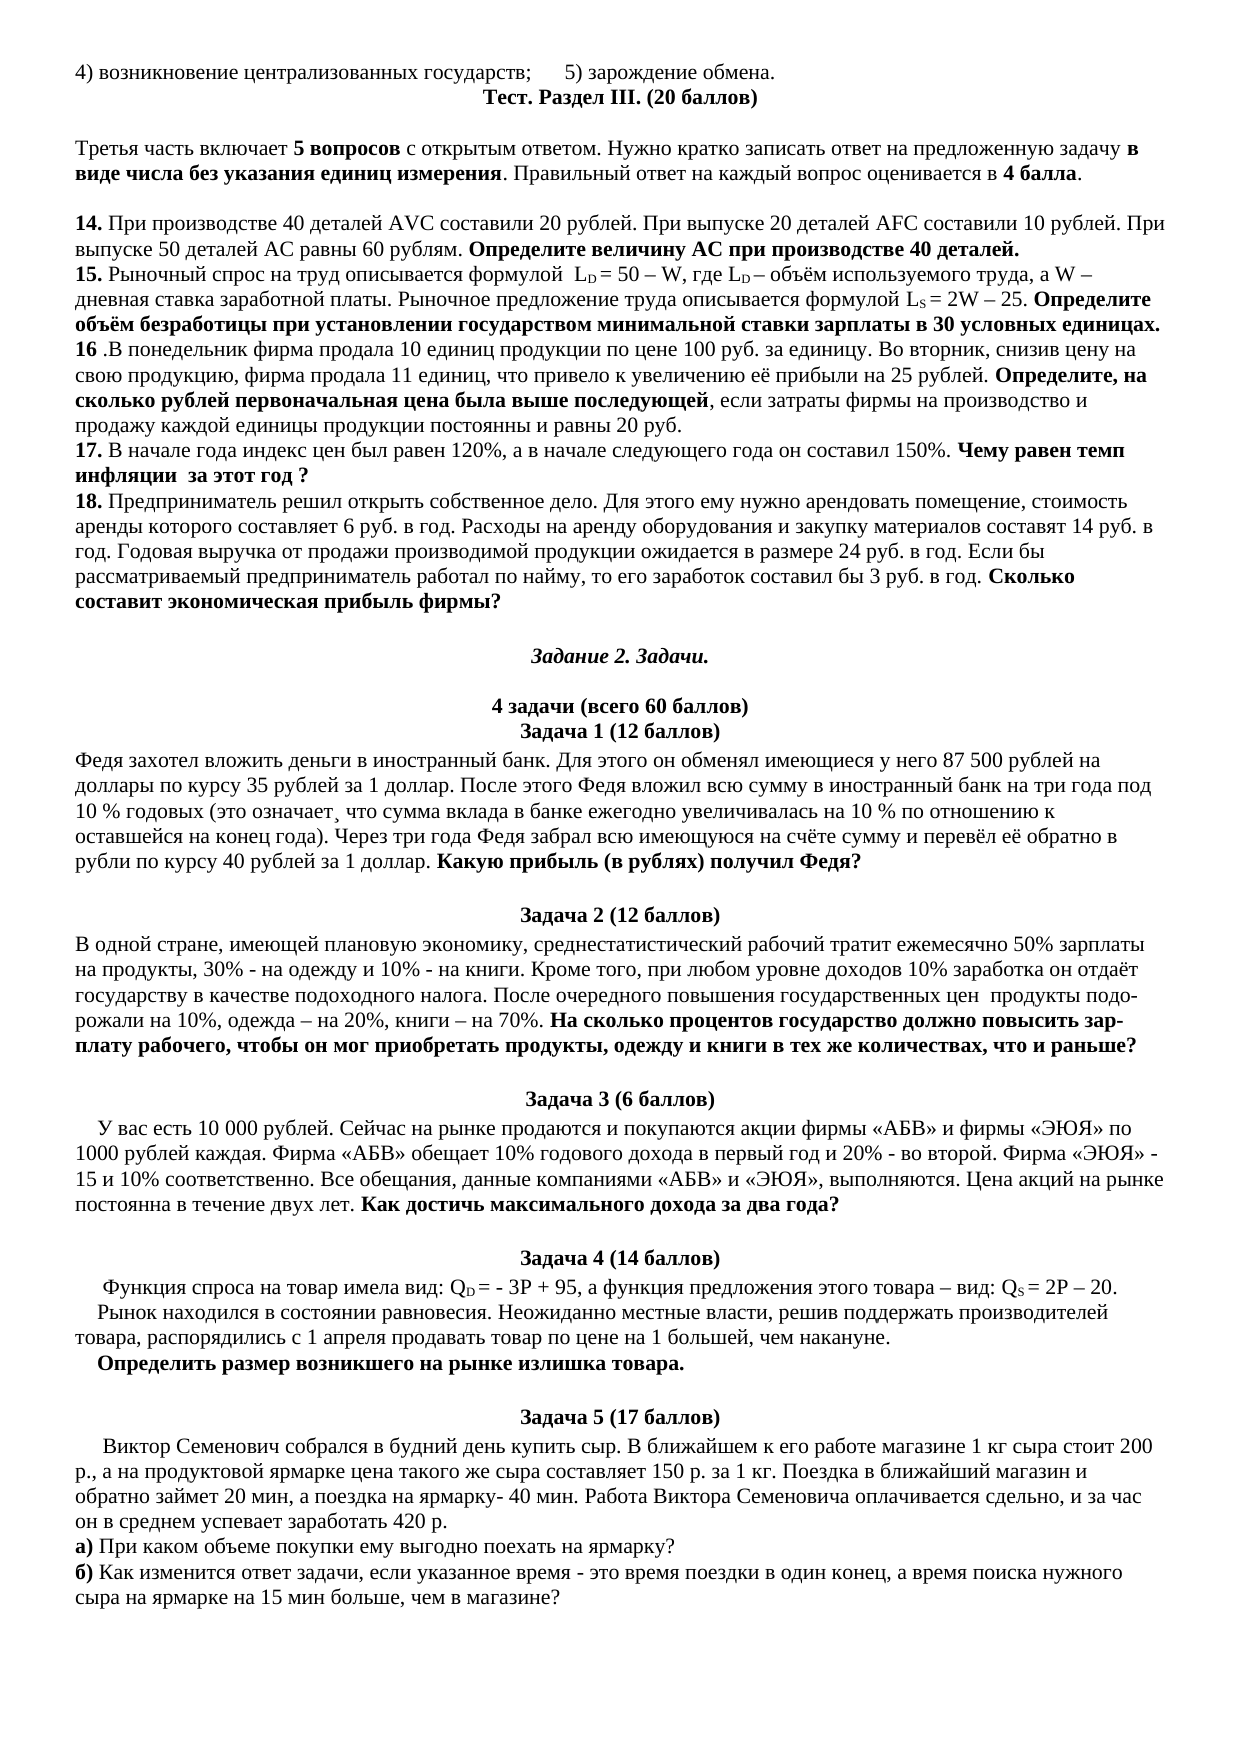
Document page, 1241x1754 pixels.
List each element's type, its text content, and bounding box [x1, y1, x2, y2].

text Задание 2. Задачи. [75, 643, 1165, 668]
text Третья часть включает 5 вопросов с открытым ответом. Нужно кратко записать ответ на предложенную задачу в виде числа без указания единиц измерения. Правильный ответ на каждый вопрос оценивается в 4 балла. [75, 135, 1165, 185]
text Задача 4 (14 баллов) [75, 1245, 1165, 1270]
text Задача 2 (12 баллов) [75, 902, 1165, 927]
text Задача 5 (17 баллов) [75, 1404, 1165, 1429]
text 18. Предприниматель решил открыть собственное дело. Для этого ему нужно арендовать помещение, стоимость аренды которого составляет 6 руб. в год. Расходы на аренду оборудования и закупку материалов составят 14 руб. в год. Годовая выручка от продажи производимой продукции ожидается в размере 24 руб. в год. Если бы рассматриваемый предприниматель работал по найму, то его заработок составил бы 3 руб. в год. Сколько составит экономическая прибыль фирмы? [75, 488, 1165, 614]
text а) При каком объеме покупки ему выгодно поехать на ярмарку? [75, 1533, 1165, 1559]
text Тест. Раздел III. (20 баллов) [75, 84, 1165, 109]
text Функция спроса на товар имела вид: QD = - 3P + 95, а функция предложения этого товара – вид: QS = 2P – 20. [75, 1274, 1165, 1299]
text Задача 3 (6 баллов) [75, 1086, 1165, 1111]
text Федя захотел вложить деньги в иностранный банк. Для этого он обменял имеющиеся у него 87 500 рублей на доллары по курсу 35 рублей за 1 доллар. После этого Федя вложил всю сумму в иностранный банк на три года под 10 % годовых (это означает¸ что сумма вклада в банке ежегодно увеличивалась на 10 % по отношению к оставшейся на конец года). Через три года Федя забрал всю имеющуюся на счёте сумму и перевёл её обратно в рубли по курсу 40 рублей за 1 доллар. Какую прибыль (в рублях) получил Федя? [75, 747, 1165, 873]
text У вас есть 10 000 рублей. Сейчас на рынке продаются и покупаются акции фирмы «АБВ» и фирмы «ЭЮЯ» по 1000 рублей каждая. Фирма «АБВ» обещает 10% годового дохода в первый год и 20% - во второй. Фирма «ЭЮЯ» - 15 и 10% соответственно. Все обещания, данные компаниями «АБВ» и «ЭЮЯ», выполняются. Цена акций на рынке постоянна в течение двух лет. Как достичь максимального дохода за два года? [75, 1115, 1165, 1216]
text 14. При производстве 40 деталей AVC составили 20 рублей. При выпуске 20 деталей AFC составили 10 рублей. При выпуске 50 деталей AC равны 60 рублям. Определите величину АС при производстве 40 деталей. [75, 210, 1165, 261]
text б) Как изменится ответ задачи, если указанное время - это время поездки в один конец, а время поиска нужного сыра на ярмарке на 15 мин больше, чем в магазине? [75, 1559, 1165, 1609]
text В одной стране, имеющей плановую экономику, среднестатистический рабочий тратит ежемесячно 50% зарплаты на продукты, 30% - на одежду и 10% - на книги. Кроме того, при любом уровне доходов 10% заработка он отдаёт государству в качестве подоходного налога. После очередного повышения государственных цен продукты подо-рожали на 10%, одежда – на 20%, книги – на 70%. На сколько процентов государство должно повысить зар-плату рабочего, чтобы он мог приобретать продукты, одежду и книги в тех же количествах, что и раньше? [75, 931, 1165, 1057]
text Рынок находился в состоянии равновесия. Неожиданно местные власти, решив поддержать производителей товара, распорядились с 1 апреля продавать товар по цене на 1 большей, чем накануне. [75, 1299, 1165, 1349]
text 4 задачи (всего 60 баллов) [75, 693, 1165, 718]
text Определить размер возникшего на рынке излишка товара. [75, 1349, 1165, 1375]
text 17. В начале года индекс цен был равен 120%, а в начале следующего года он составил 150%. Чему равен темп инфляции за этот год ? [75, 437, 1165, 488]
text Виктор Семенович собрался в будний день купить сыр. В ближайшем к его работе магазине 1 кг сыра стоит 200 р., а на продуктовой ярмарке цена такого же сыра составляет 150 р. за 1 кг. Поездка в ближайший магазин и обратно займет 20 мин, а поездка на ярмарку- 40 мин. Работа Виктора Семеновича оплачивается сдельно, и за час он в среднем успевает заработать 420 р. [75, 1433, 1165, 1533]
text 4) возникновение централизованных государств; 5) зарождение обмена. [75, 59, 1165, 84]
text Задача 1 (12 баллов) [75, 718, 1165, 743]
text 15. Рыночный спрос на труд описывается формулой LD = 50 – W, где LD – объём используемого труда, а W – дневная ставка заработной платы. Рыночное предложение труда описывается формулой LS = 2W – 25. Определите объём безработицы при установлении государством минимальной ставки зарплаты в 30 условных единицах. [75, 261, 1165, 336]
text 16 .В понедельник фирма продала 10 единиц продукции по цене 100 руб. за единицу. Во вторник, снизив цену на свою продукцию, фирма продала 11 единиц, что привело к увеличению её прибыли на 25 рублей. Определите, на сколько рублей первоначальная цена была выше последующей, если затраты фирмы на производство и продажу каждой единицы продукции постоянны и равны 20 руб. [75, 336, 1165, 437]
